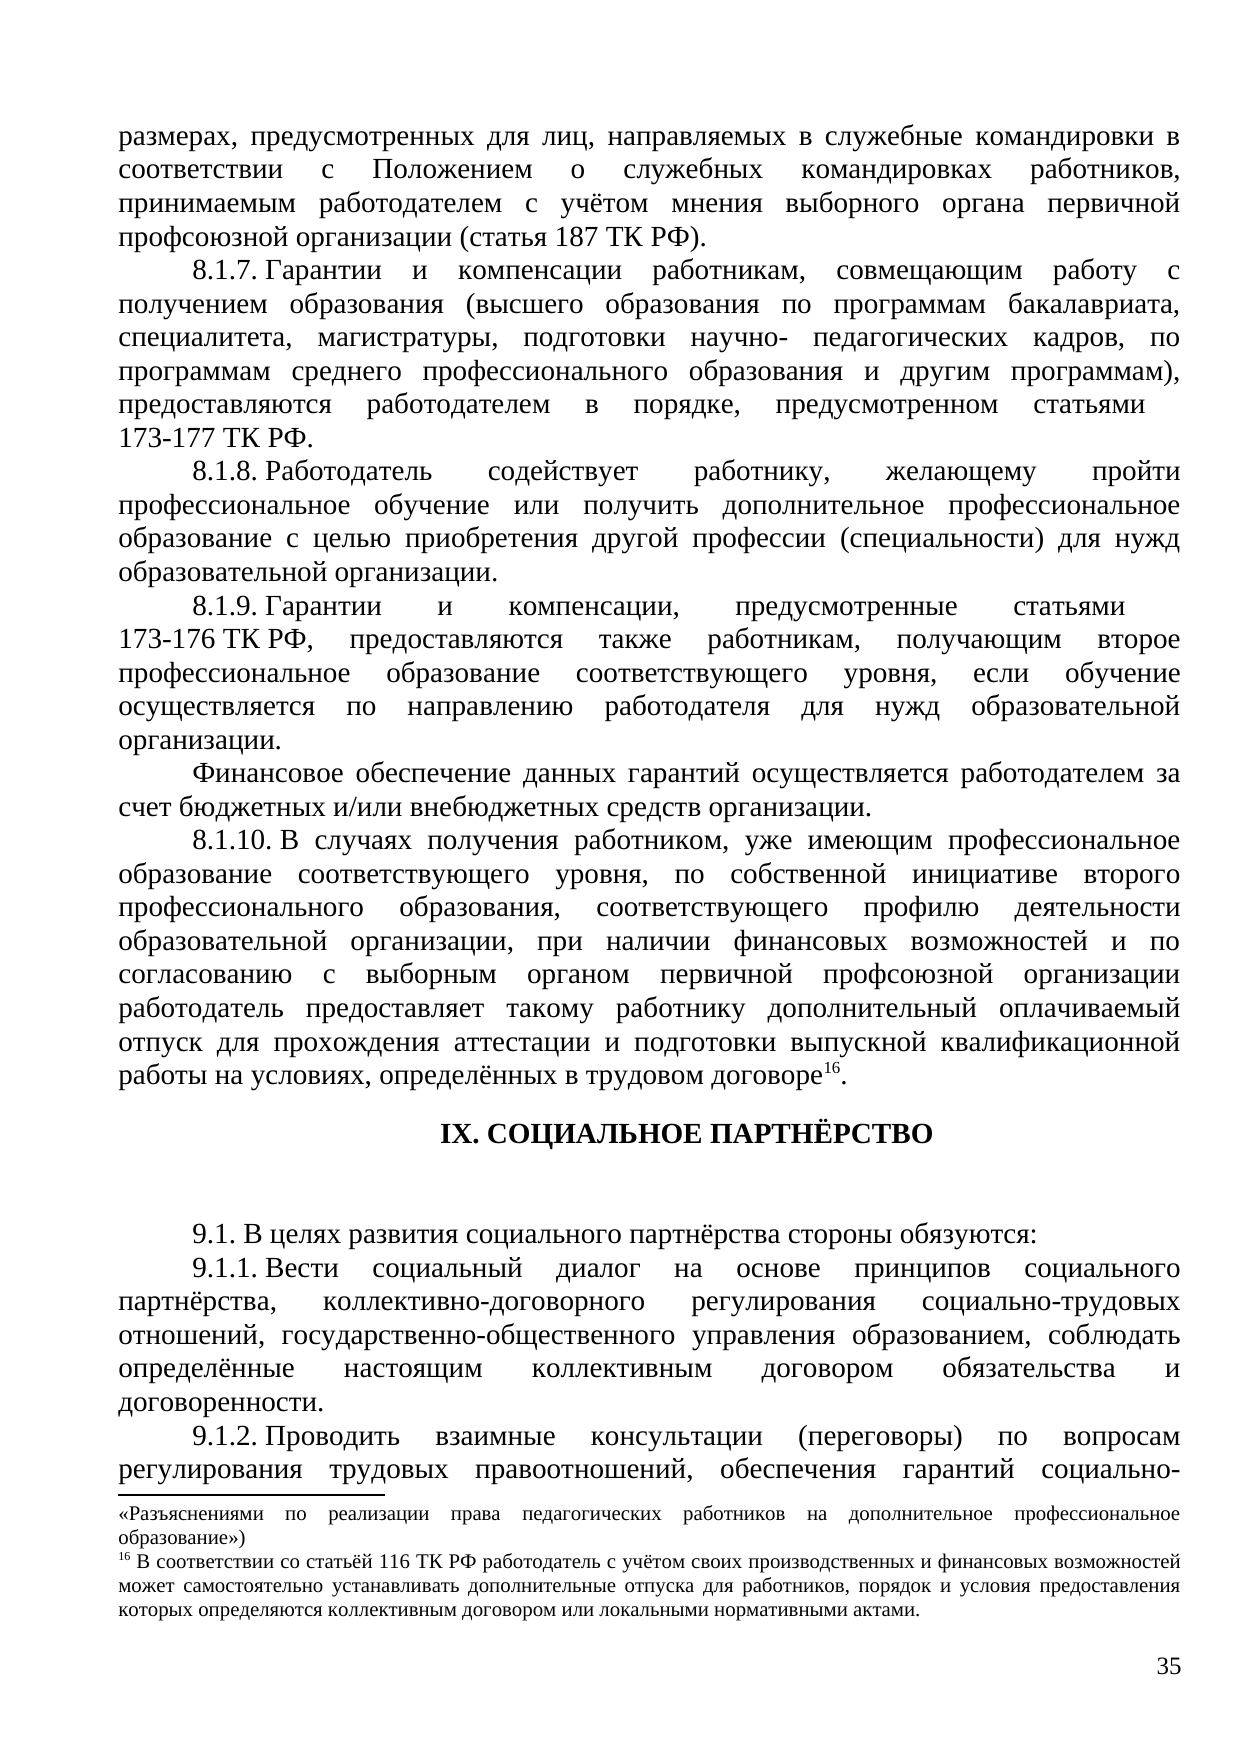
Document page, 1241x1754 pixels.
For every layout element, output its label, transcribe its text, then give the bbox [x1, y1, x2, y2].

text 8.1.10. В случаях получения работником, уже имеющим профессиональное образование соответствующего уровня, по собственной инициативе второго профессионального образования, соответствующего профилю деятельности образовательной организации, при наличии финансовых возможностей и по согласованию с выборным органом первичной профсоюзной организации работодатель предоставляет такому работнику дополнительный оплачиваемый отпуск для прохождения аттестации и подготовки выпускной квалификационной работы на условиях, определённых в трудовом договоре. [118, 822, 1181, 1091]
text 8.1.9. Гарантии и компенсации, предусмотренные статьями 173-176 ТК РФ, предоставляются также работникам, получающим второе профессиональное образование соответствующего уровня, если обучение осуществляется по направлению работодателя для нужд образовательной организации. [118, 588, 1181, 755]
text 8.1.7. Гарантии и компенсации работникам, совмещающим работу с получением образования (высшего образования по программам бакалавриата, специалитета, магистратуры, подготовки научно- педагогических кадров, по программам среднего профессионального образования и другим программам), предоставляются работодателем в порядке, предусмотренном статьями 173-177 ТК РФ. [118, 252, 1181, 453]
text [118, 118, 1181, 252]
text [118, 1418, 1181, 1485]
text Финансовое обеспечение данных гарантий осуществляется работодателем за счет бюджетных и/или внебюджетных средств организации. [118, 755, 1181, 822]
text 9.1. В целях развития социального партнёрства стороны обязуются: [118, 1216, 1181, 1250]
text 8.1.8. Работодатель содействует работнику, желающему пройти профессиональное обучение или получить дополнительное профессиональное образование с целью приобретения другой профессии (специальности) для нужд образовательной организации. [118, 453, 1181, 588]
text IХ. СОЦИАЛЬНОЕ ПАРТНЁРСТВО [118, 1116, 1181, 1149]
text 9.1.1. Вести социальный диалог на основе принципов социального партнёрства, коллективно-договорного регулирования социально-трудовых отношений, государственно-общественного управления образованием, соблюдать определённые настоящим коллективным договором обязательства и договоренности. [118, 1250, 1181, 1418]
